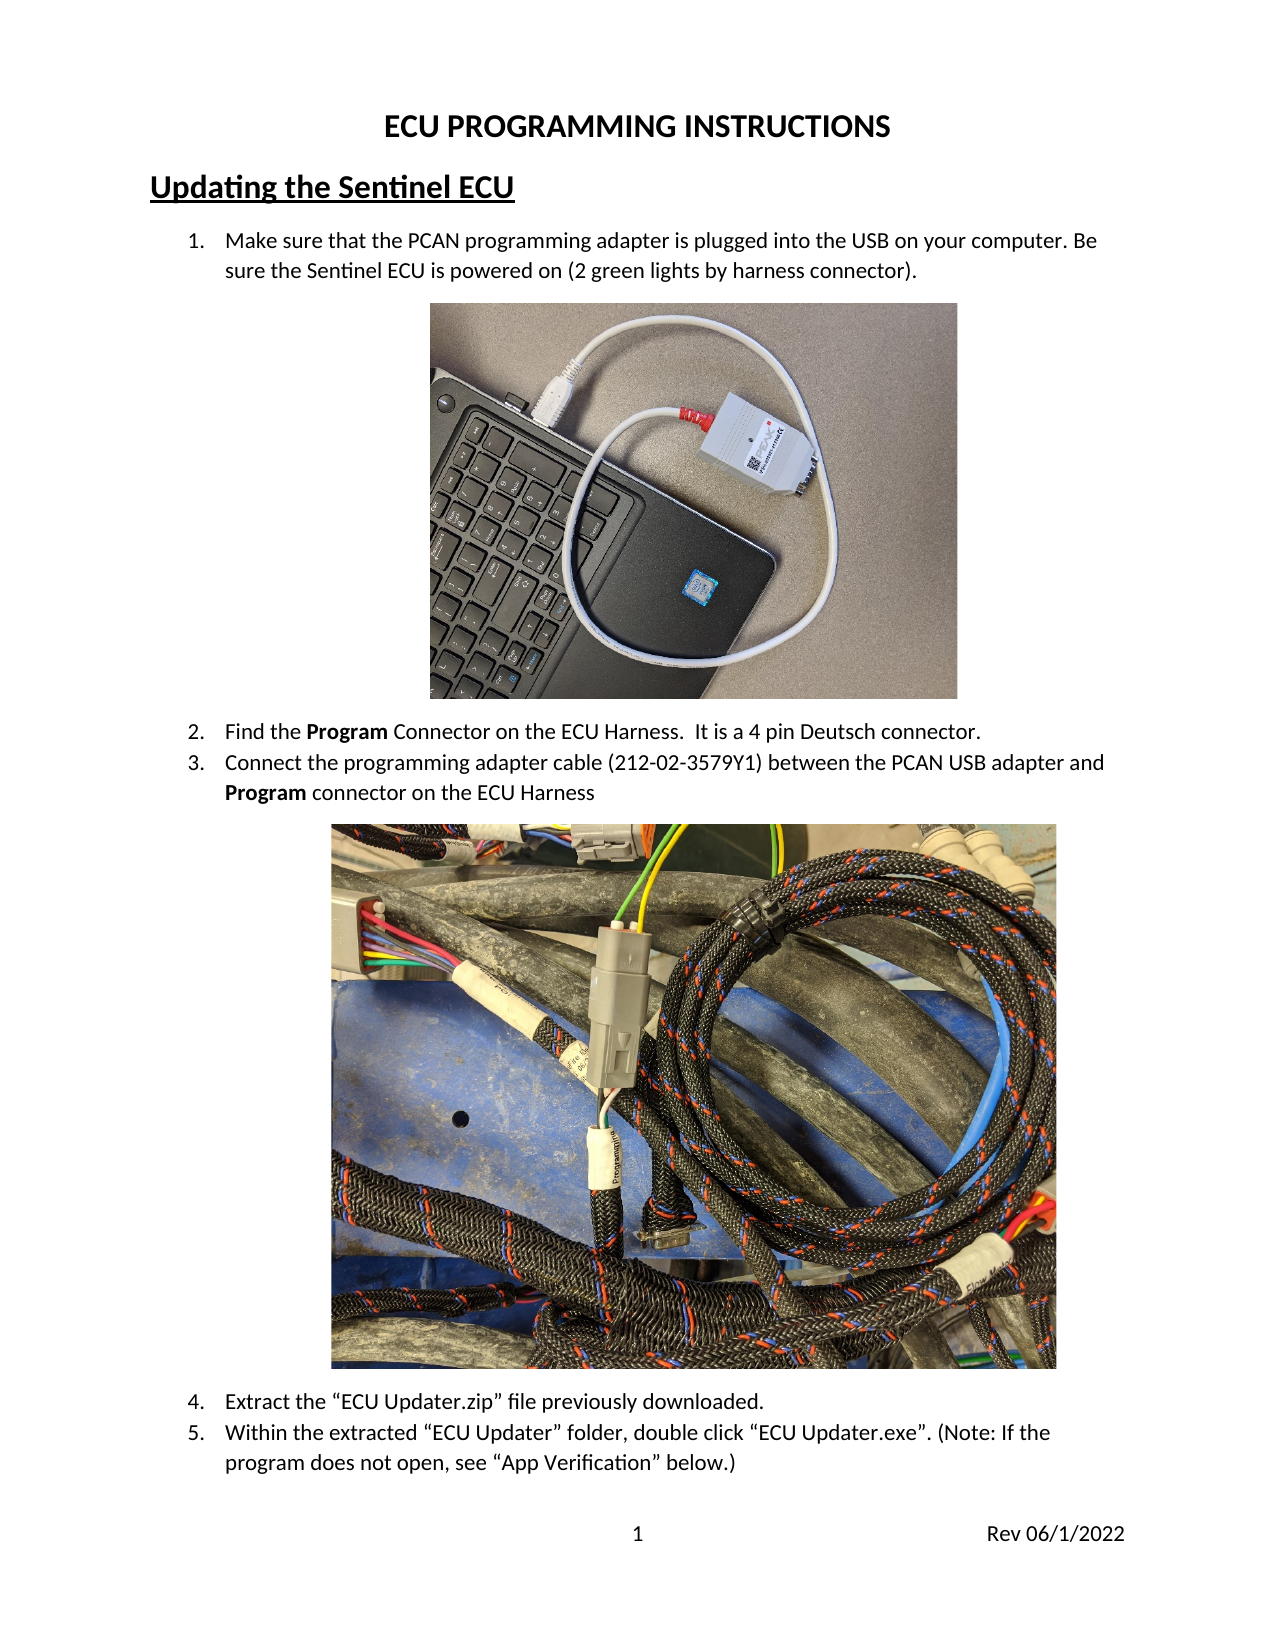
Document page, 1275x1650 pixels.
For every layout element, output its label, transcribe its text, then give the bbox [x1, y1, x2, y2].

picture [430, 303, 958, 699]
text Updating the Sentinel ECU [150, 166, 1125, 206]
list Connect the programming adapter cable (212-02-3579Y1) between the PCAN USB adapter and Program connector on the ECU Harness [187, 748, 1125, 806]
text ECU PROGRAMMING INSTRUCTIONS [150, 105, 1125, 146]
picture [331, 824, 1057, 1369]
list Make sure that the PCAN programming adapter is plugged into the USB on your computer. Be sure the Sentinel ECU is powered on (2 green lights by harness connector). [187, 226, 1125, 284]
list Extract the “ECU Updater.zip” file previously downloaded. [187, 1387, 1125, 1415]
list Within the extracted “ECU Updater” folder, double click “ECU Updater.exe”. (Note: If the program does not open, see “App Verification” below.) [187, 1418, 1125, 1476]
list Find the Program Connector on the ECU Harness. It is a 4 pin Deutsch connector. [187, 717, 1125, 746]
